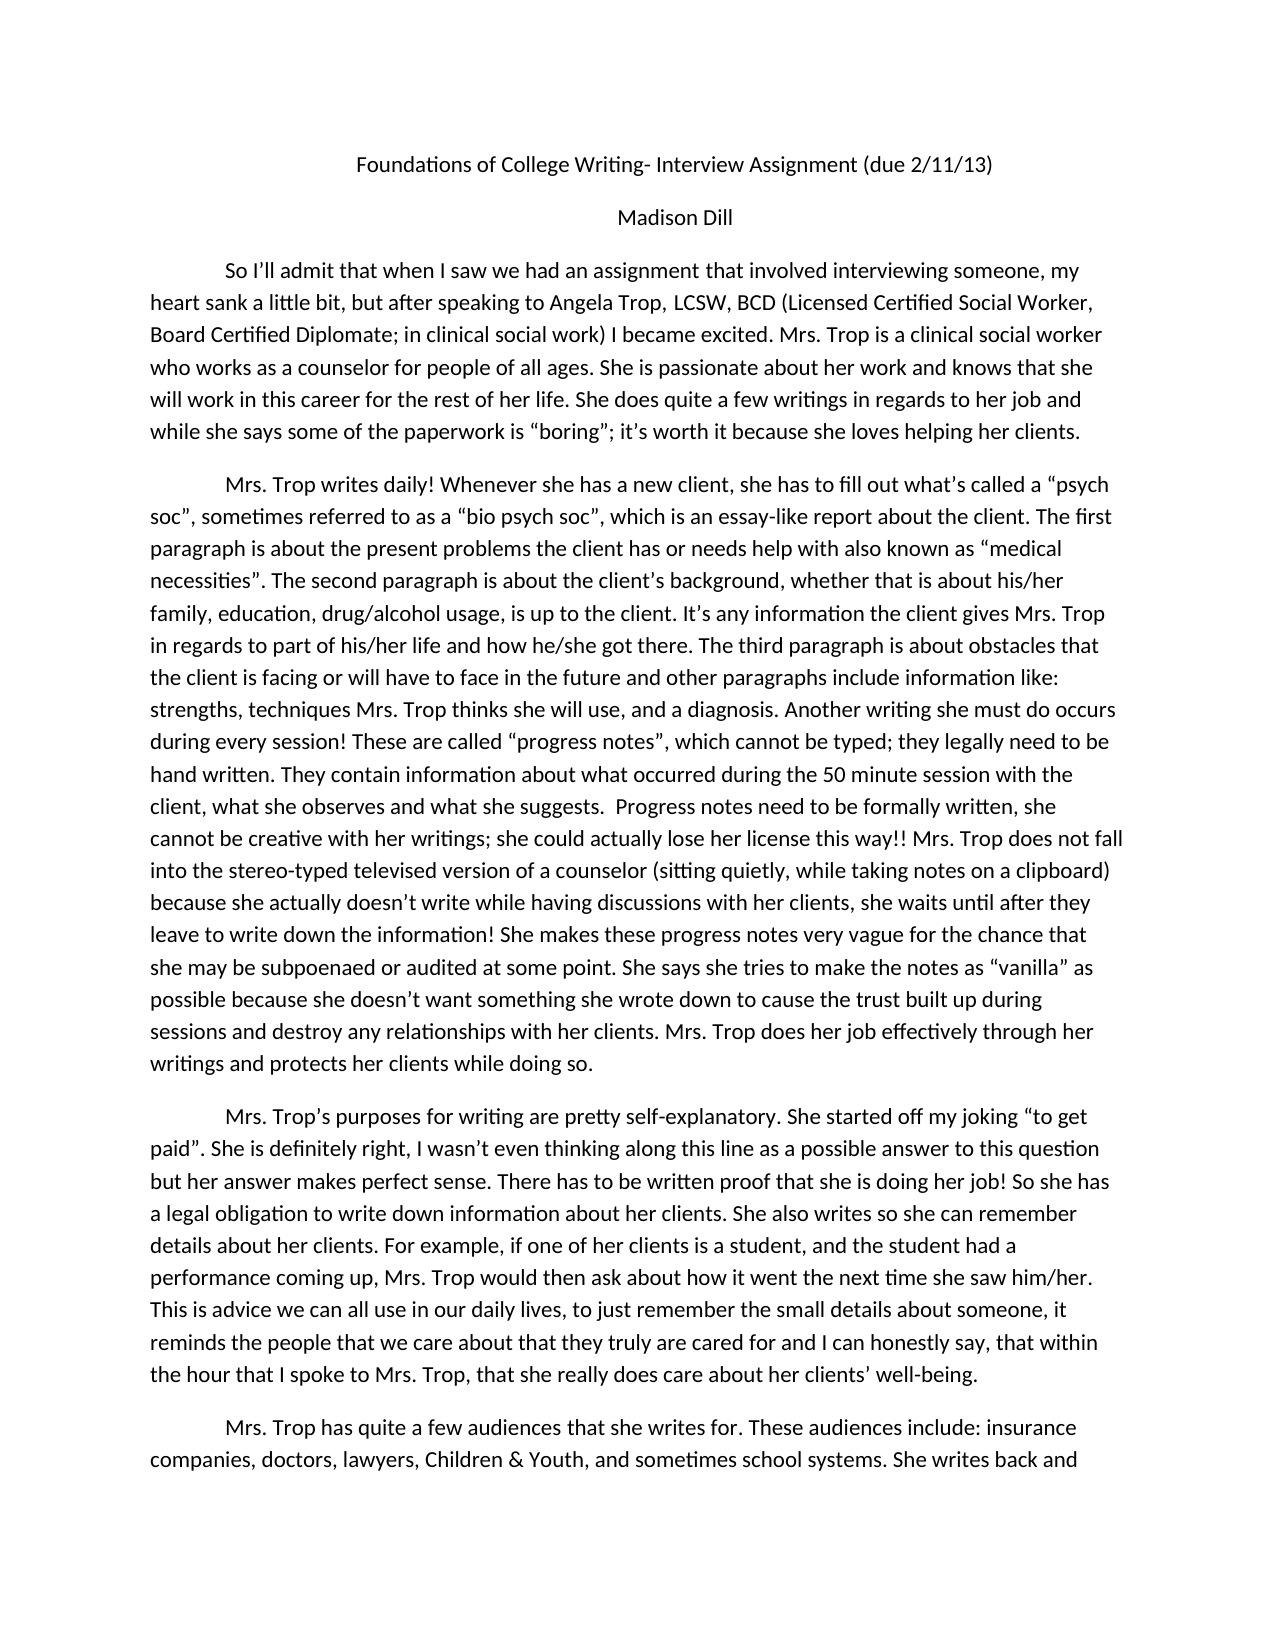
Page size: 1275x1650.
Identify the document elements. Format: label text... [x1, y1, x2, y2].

text Madison Dill [150, 203, 1125, 231]
text So I’ll admit that when I saw we had an assignment that involved interviewing someone, my heart sank a little bit, but after speaking to Angela Trop, LCSW, BCD (Licensed Certified Social Worker, Board Certified Diplomate; in clinical social work) I became excited. Mrs. Trop is a clinical social worker who works as a counselor for people of all ages. She is passionate about her work and knows that she will work in this career for the rest of her life. She does quite a few writings in regards to her job and while she says some of the paperwork is “boring”; it’s worth it because she loves helping her clients. [150, 256, 1125, 445]
text Mrs. Trop writes daily! Whenever she has a new client, she has to fill out what’s called a “psych soc”, sometimes referred to as a “bio psych soc”, which is an essay-like report about the client. The first paragraph is about the present problems the client has or needs help with also known as “medical necessities”. The second paragraph is about the client’s background, whether that is about his/her family, education, drug/alcohol usage, is up to the client. It’s any information the client gives Mrs. Trop in regards to part of his/her life and how he/she got there. The third paragraph is about obstacles that the client is facing or will have to face in the future and other paragraphs include information like: strengths, techniques Mrs. Trop thinks she will use, and a diagnosis. Another writing she must do occurs during every session! These are called “progress notes”, which cannot be typed; they legally need to be hand written. They contain information about what occurred during the 50 minute session with the client, what she observes and what she suggests. Progress notes need to be formally written, she cannot be creative with her writings; she could actually lose her license this way!! Mrs. Trop does not fall into the stereo-typed televised version of a counselor (sitting quietly, while taking notes on a clipboard) because she actually doesn’t write while having discussions with her clients, she waits until after they leave to write down the information! She makes these progress notes very vague for the chance that she may be subpoenaed or audited at some point. She says she tries to make the notes as “vanilla” as possible because she doesn’t want something she wrote down to cause the trust built up during sessions and destroy any relationships with her clients. Mrs. Trop does her job effectively through her writings and protects her clients while doing so. [150, 470, 1125, 1077]
text Foundations of College Writing- Interview Assignment (due 2/11/13) [150, 150, 1125, 178]
text Mrs. Trop’s purposes for writing are pretty self-explanatory. She started off my joking “to get paid”. She is definitely right, I wasn’t even thinking along this line as a possible answer to this question but her answer makes perfect sense. There has to be written proof that she is doing her job! So she has a legal obligation to write down information about her clients. She also writes so she can remember details about her clients. For example, if one of her clients is a student, and the student had a performance coming up, Mrs. Trop would then ask about how it went the next time she saw him/her. This is advice we can all use in our daily lives, to just remember the small details about someone, it reminds the people that we care about that they truly are cared for and I can honestly say, that within the hour that I spoke to Mrs. Trop, that she really does care about her clients’ well-being. [150, 1102, 1125, 1388]
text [150, 1413, 1125, 1473]
